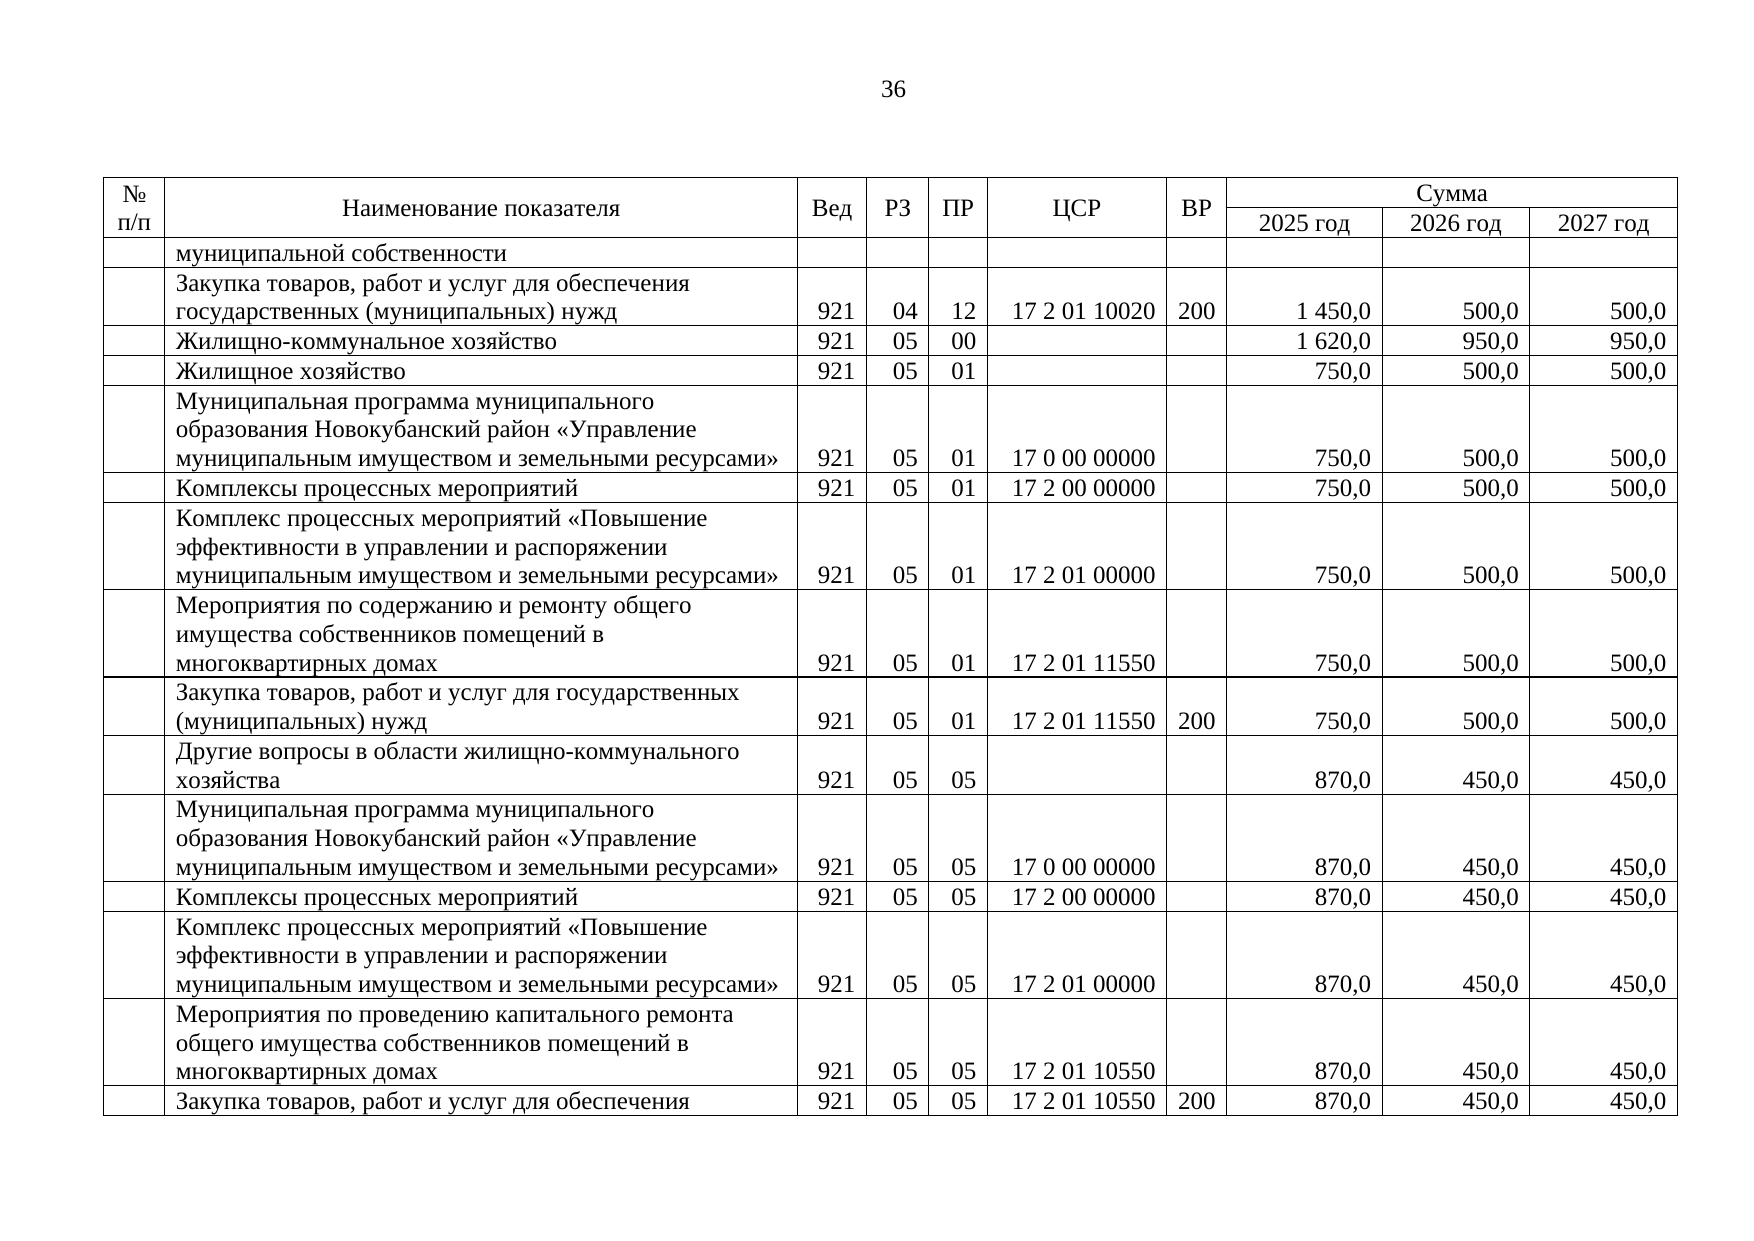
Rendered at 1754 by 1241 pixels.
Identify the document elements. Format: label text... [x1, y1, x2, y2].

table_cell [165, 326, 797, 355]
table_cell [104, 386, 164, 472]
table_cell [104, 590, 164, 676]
table_header Вед [798, 178, 866, 237]
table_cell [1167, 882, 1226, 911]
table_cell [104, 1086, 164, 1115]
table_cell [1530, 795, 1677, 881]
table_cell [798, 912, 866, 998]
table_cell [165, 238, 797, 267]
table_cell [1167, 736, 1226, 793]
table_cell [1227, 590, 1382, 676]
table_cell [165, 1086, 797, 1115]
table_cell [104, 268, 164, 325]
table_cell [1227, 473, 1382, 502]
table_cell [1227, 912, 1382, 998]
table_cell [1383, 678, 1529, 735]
table_header Сумма [1227, 178, 1677, 207]
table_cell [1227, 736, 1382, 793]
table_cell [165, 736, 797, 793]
table_header ВР [1167, 178, 1226, 237]
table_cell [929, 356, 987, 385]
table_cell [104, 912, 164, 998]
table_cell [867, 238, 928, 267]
table_header РЗ [867, 178, 928, 237]
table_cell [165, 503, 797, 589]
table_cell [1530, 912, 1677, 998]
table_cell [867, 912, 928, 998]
table_header № п/п [104, 178, 164, 237]
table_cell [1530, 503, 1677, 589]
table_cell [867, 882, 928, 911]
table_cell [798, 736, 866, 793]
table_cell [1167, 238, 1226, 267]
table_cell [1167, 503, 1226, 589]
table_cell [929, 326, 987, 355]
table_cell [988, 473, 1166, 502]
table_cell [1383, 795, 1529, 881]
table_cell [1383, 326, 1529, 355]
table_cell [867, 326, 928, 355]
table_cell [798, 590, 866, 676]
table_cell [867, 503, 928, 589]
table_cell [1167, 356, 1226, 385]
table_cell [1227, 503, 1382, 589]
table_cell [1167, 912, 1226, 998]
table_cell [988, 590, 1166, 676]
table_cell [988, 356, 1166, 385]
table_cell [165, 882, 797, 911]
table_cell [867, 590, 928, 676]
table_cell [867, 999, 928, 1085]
table_cell 2027 год [1530, 208, 1677, 237]
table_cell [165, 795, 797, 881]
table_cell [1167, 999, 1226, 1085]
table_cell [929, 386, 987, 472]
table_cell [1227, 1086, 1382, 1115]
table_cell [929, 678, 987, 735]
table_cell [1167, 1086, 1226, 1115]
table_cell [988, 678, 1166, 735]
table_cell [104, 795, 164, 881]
table_header ЦСР [988, 178, 1166, 237]
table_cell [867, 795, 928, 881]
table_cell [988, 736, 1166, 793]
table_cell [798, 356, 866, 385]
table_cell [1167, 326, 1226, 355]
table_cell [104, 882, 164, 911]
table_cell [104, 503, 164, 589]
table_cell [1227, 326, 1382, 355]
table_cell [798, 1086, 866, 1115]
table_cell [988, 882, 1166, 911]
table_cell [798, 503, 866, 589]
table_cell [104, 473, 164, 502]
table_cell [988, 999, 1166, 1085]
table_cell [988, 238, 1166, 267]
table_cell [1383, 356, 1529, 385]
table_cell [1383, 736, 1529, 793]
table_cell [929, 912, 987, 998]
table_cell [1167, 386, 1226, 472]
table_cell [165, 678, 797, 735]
table_header ПР [929, 178, 987, 237]
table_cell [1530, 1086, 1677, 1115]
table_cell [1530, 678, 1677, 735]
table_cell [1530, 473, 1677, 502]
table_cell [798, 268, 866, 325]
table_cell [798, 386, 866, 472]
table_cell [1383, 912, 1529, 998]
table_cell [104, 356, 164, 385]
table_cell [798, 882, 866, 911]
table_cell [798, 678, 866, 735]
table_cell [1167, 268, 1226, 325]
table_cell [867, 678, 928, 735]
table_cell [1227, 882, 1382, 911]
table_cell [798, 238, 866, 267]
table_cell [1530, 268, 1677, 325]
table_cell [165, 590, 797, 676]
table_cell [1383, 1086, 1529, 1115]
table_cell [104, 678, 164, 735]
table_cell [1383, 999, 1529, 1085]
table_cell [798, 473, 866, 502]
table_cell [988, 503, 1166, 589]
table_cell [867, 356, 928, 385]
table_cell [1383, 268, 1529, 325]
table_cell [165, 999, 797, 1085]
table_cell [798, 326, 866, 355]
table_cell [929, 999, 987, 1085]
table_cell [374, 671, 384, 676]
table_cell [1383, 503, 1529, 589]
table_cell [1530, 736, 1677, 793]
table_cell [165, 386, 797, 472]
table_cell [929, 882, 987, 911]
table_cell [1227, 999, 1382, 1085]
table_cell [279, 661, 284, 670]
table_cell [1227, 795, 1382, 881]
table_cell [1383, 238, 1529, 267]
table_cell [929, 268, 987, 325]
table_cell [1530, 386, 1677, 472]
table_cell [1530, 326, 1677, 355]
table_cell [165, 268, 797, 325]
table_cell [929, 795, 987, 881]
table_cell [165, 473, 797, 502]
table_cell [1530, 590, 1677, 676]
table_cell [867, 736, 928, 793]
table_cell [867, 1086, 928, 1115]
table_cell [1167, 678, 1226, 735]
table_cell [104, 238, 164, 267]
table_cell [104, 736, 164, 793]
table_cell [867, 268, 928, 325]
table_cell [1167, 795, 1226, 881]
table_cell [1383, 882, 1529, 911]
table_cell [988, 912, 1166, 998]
table_cell 2025 год [1227, 208, 1382, 237]
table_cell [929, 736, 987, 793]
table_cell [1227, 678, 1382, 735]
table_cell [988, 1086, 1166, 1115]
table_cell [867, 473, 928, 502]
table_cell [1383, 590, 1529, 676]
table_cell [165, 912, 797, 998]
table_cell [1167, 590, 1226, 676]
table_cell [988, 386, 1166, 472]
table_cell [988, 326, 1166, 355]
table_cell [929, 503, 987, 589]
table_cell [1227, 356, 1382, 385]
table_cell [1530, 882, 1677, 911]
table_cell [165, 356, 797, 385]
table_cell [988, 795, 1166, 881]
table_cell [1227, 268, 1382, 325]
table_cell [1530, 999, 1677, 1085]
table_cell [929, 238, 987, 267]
table_cell 2026 год [1383, 208, 1529, 237]
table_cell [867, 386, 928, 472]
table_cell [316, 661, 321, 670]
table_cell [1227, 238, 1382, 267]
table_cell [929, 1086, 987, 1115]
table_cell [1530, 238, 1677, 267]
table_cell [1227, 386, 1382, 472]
table_header Наименование показателя [165, 178, 797, 237]
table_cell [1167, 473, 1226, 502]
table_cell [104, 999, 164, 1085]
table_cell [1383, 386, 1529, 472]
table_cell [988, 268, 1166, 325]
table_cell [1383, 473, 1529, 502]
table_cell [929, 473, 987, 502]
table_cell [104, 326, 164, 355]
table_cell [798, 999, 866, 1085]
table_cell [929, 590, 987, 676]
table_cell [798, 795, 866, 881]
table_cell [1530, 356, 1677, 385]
